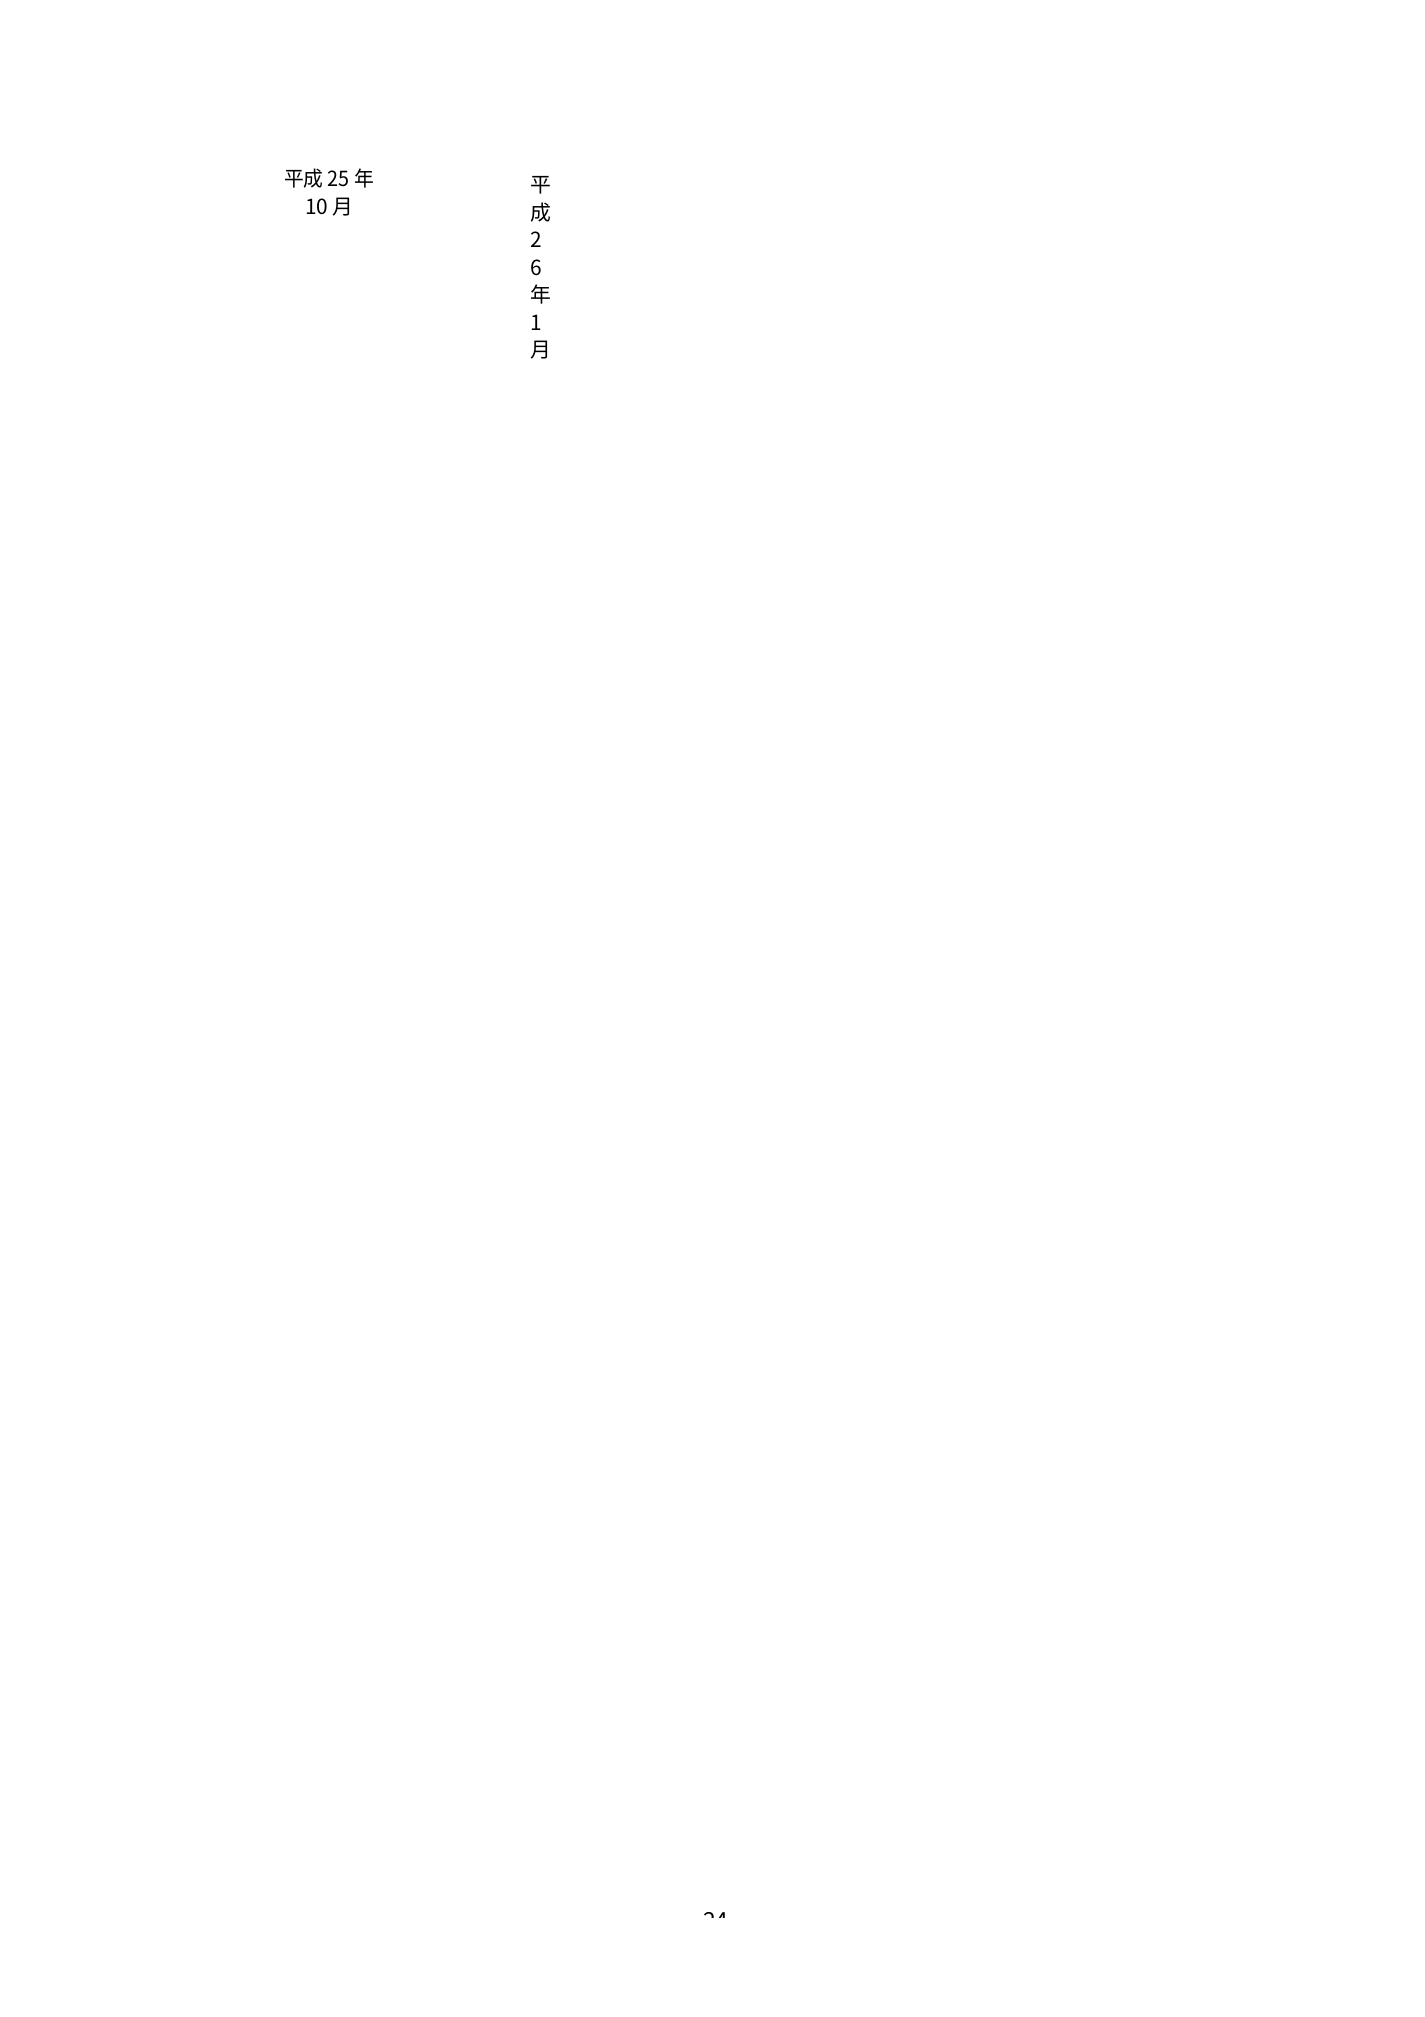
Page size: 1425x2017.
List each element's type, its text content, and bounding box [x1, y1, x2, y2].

text 10月 [175, 192, 483, 219]
text 平成25年 [175, 164, 483, 192]
